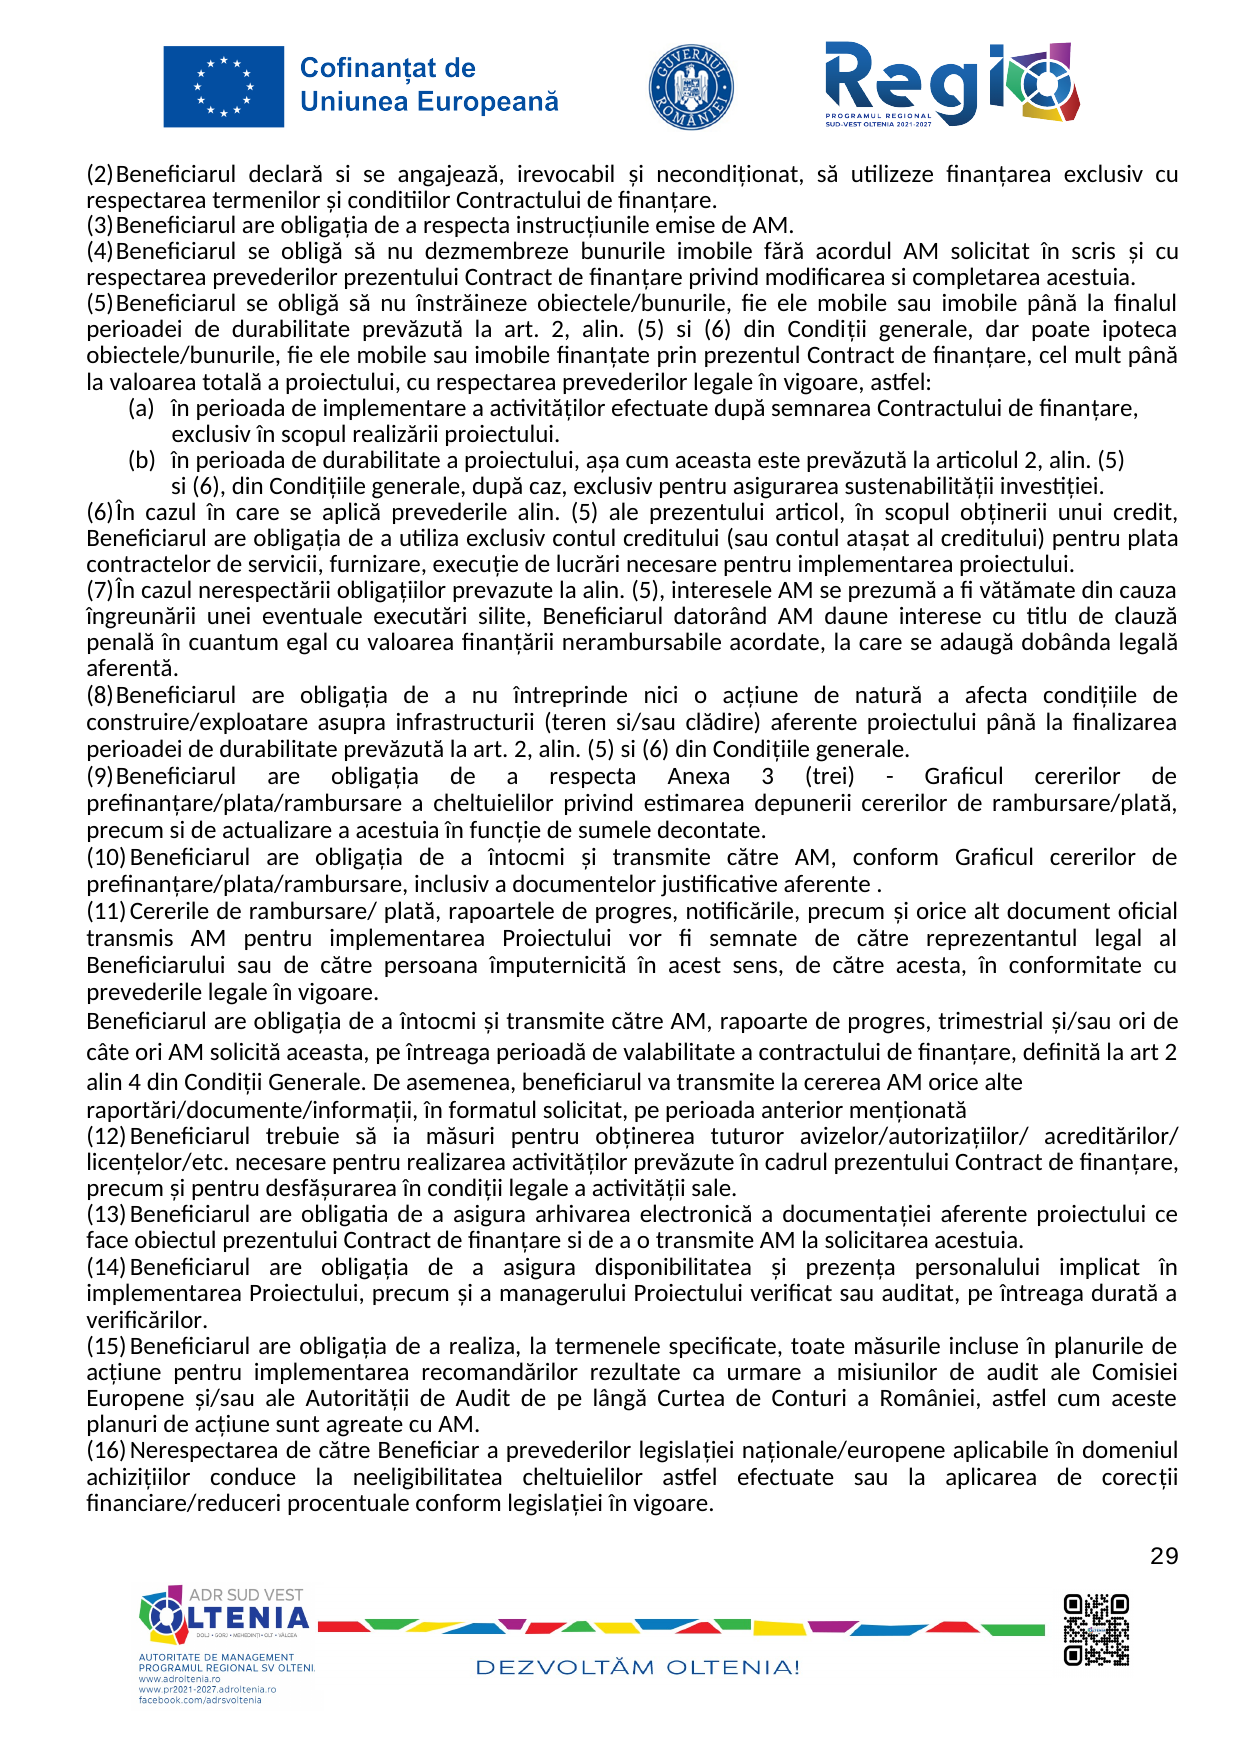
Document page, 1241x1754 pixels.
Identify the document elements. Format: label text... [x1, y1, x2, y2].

picture [131, 1582, 1134, 1711]
picture [645, 42, 739, 132]
list Beneficiarul are obligaţia de a nu întreprinde nici o acţiune de natură a afecta condiţiile de construire/exploatare asupra infrastructurii (teren si/sau clădire) aferente proiectului până la finalizarea perioadei de durabilitate prevăzută la art. 2, alin. (5) si (6) din Condiţiile generale. [86, 682, 1179, 763]
list Beneficiarul are obligaţia de a respecta instrucţiunile emise de AM. [86, 213, 1179, 239]
list Nerespectarea de către Beneficiar a prevederilor legislaţiei naţionale/europene aplicabile în domeniul achiziţiilor conduce la neeligibilitatea cheltuielilor astfel efectuate sau la aplicarea de corecţii financiare/reduceri procentuale conform legislaţiei în vigoare. [86, 1438, 1179, 1517]
list Beneficiarul are obligaţia de a asigura disponibilitatea şi prezenţa personalului implicat în implementarea Proiectului, precum şi a managerului Proiectului verificat sau auditat, pe întreaga durată a verificărilor. [86, 1254, 1179, 1333]
list În cazul nerespectării obligaţiilor prevazute la alin. (5), interesele AM se prezumă a fi vătămate din cauza îngreunării unei eventuale executări silite, Beneficiarul datorând AM daune interese cu titlu de clauză penală în cuantum egal cu valoarea finanţării nerambursabile acordate, la care se adaugă dobânda legală aferentă. [86, 577, 1179, 682]
list Beneficiarul are obligatia de a asigura arhivarea electronică a documentaţiei aferente proiectului ce face obiectul prezentului Contract de finanţare si de a o transmite AM la solicitarea acestuia. [86, 1202, 1179, 1254]
list Beneficiarul are obligaţia de a întocmi şi transmite către AM, conform Graficul cererilor de prefinanţare/plata/rambursare, inclusiv a documentelor justificative aferente . [86, 843, 1179, 897]
list Beneficiarul declară si se angajează, irevocabil şi necondiţionat, să utilizeze finanţarea exclusiv cu respectarea termenilor şi conditiilor Contractului de finanţare. [86, 161, 1179, 213]
list Cererile de rambursare/ plată, rapoartele de progres, notificările, precum şi orice alt document oficial transmis AM pentru implementarea Proiectului vor fi semnate de către reprezentantul legal al Beneficiarului sau de către persoana împuternicită în acest sens, de către acesta, în conformitate cu prevederile legale în vigoare. [86, 897, 1179, 1005]
picture [823, 40, 1082, 129]
list Beneficiarul are obligaţia de a realiza, la termenele specificate, toate măsurile incluse în planurile de acţiune pentru implementarea recomandărilor rezultate ca urmare a misiunilor de audit ale Comisiei Europene şi/sau ale Autorităţii de Audit de pe lângă Curtea de Conturi a României, astfel cum aceste planuri de acţiune sunt agreate cu AM. [86, 1333, 1179, 1438]
text raportări/documente/informații, în formatul solicitat, pe perioada anterior menționată [86, 1097, 1179, 1124]
list în perioada de implementare a activităţilor efectuate după semnarea Contractului de finanţare, exclusiv în scopul realizării proiectului. [128, 395, 1179, 447]
list Beneficiarul trebuie să ia măsuri pentru obţinerea tuturor avizelor/autorizaţiilor/ acreditărilor/ licenţelor/etc. necesare pentru realizarea activităţilor prevăzute în cadrul prezentului Contract de finanţare, precum şi pentru desfăşurarea în condiţii legale a activităţii sale. [86, 1124, 1179, 1202]
list în perioada de durabilitate a proiectului, aşa cum aceasta este prevăzută la articolul 2, alin. (5) [128, 447, 1179, 473]
picture [158, 42, 561, 131]
text si (6), din Condiţiile generale, după caz, exclusiv pentru asigurarea sustenabilităţii investiţiei. [86, 473, 1179, 499]
list Beneficiarul se obligă să nu dezmembreze bunurile imobile fără acordul AM solicitat în scris şi cu respectarea prevederilor prezentului Contract de finanţare privind modificarea si completarea acestuia. [86, 239, 1179, 291]
list Beneficiarul se obligă să nu înstrăineze obiectele/bunurile, fie ele mobile sau imobile până la finalul perioadei de durabilitate prevăzută la art. 2, alin. (5) si (6) din Condiţii generale, dar poate ipoteca obiectele/bunurile, fie ele mobile sau imobile finanţate prin prezentul Contract de finanţare, cel mult până la valoarea totală a proiectului, cu respectarea prevederilor legale în vigoare, astfel: [86, 291, 1179, 395]
list În cazul în care se aplică prevederile alin. (5) ale prezentului articol, în scopul obţinerii unui credit, Beneficiarul are obligaţia de a utiliza exclusiv contul creditului (sau contul ataşat al creditului) pentru plata contractelor de servicii, furnizare, execuţie de lucrări necesare pentru implementarea proiectului. [86, 499, 1179, 577]
text Beneficiarul are obligaţia de a întocmi şi transmite către AM, rapoarte de progres, trimestrial şi/sau ori de câte ori AM solicită aceasta, pe întreaga perioadă de valabilitate a contractului de finanțare, definită la art 2 alin 4 din Condiții Generale. De asemenea, beneficiarul va transmite la cererea AM orice alte [86, 1005, 1179, 1097]
list Beneficiarul are obligaţia de a respecta Anexa 3 (trei) - Graficul cererilor de prefinanţare/plata/rambursare a cheltuielilor privind estimarea depunerii cererilor de rambursare/plată, precum si de actualizare a acestuia în funcţie de sumele decontate. [86, 763, 1179, 843]
